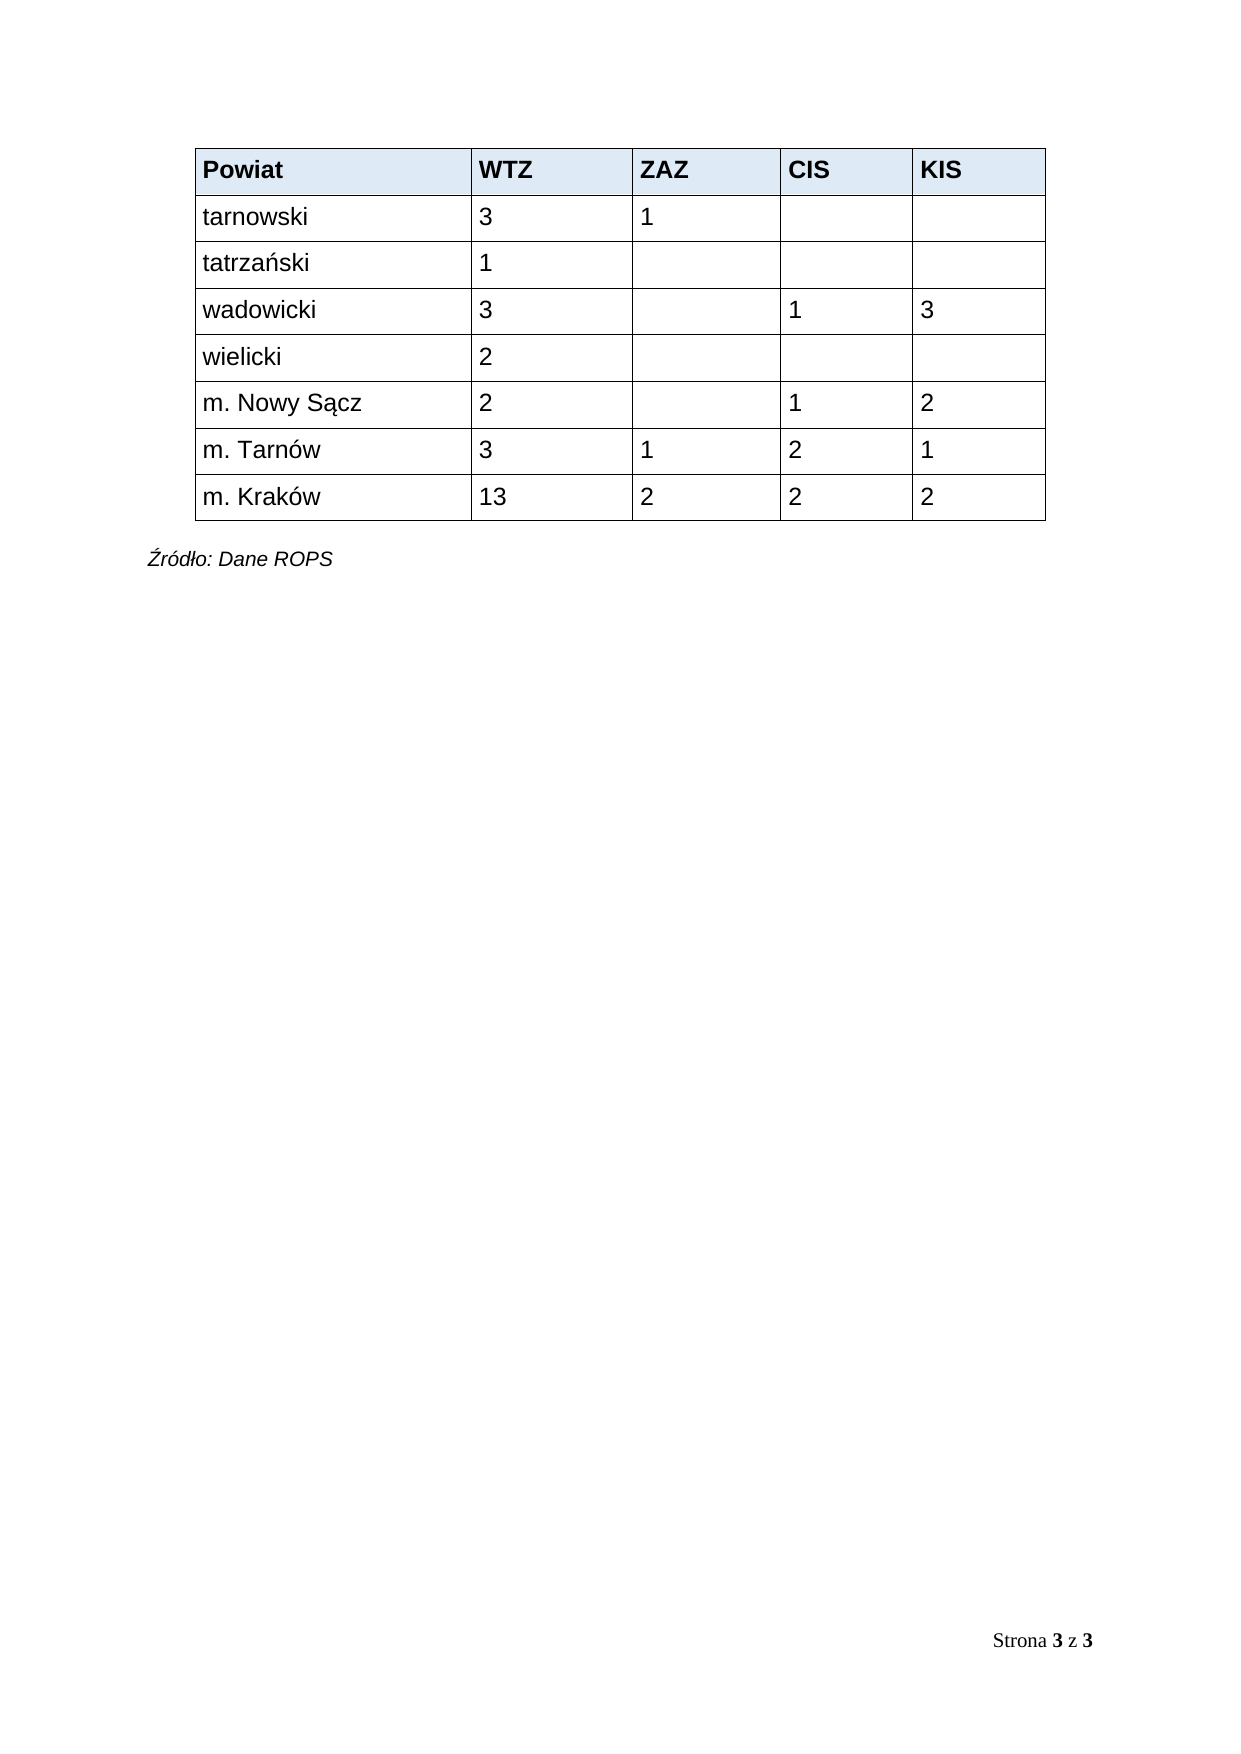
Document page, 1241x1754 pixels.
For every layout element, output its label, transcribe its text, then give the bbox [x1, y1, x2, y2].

table_cell 1 [913, 429, 1045, 474]
table_cell 2 [781, 475, 912, 520]
table_cell m. Nowy Sącz [196, 382, 471, 427]
table_cell [913, 242, 1045, 287]
table_cell 3 [472, 289, 632, 334]
table_header ZAZ [633, 149, 780, 194]
table_header WTZ [472, 149, 632, 194]
table_header CIS [781, 149, 912, 194]
table_cell 3 [913, 289, 1045, 334]
table_cell 2 [781, 429, 912, 474]
table_cell [633, 289, 780, 334]
table_cell [913, 335, 1045, 381]
table_cell wielicki [196, 335, 471, 381]
table_cell 1 [633, 196, 780, 241]
table_cell 2 [472, 335, 632, 381]
table_cell m. Tarnów [196, 429, 471, 474]
table_cell 1 [781, 289, 912, 334]
table_header KIS [913, 149, 1045, 194]
table_cell 2 [913, 475, 1045, 520]
table_cell 1 [781, 382, 912, 427]
table_cell [633, 382, 780, 427]
table_cell 13 [472, 475, 632, 520]
table_cell [913, 196, 1045, 241]
table_cell [633, 335, 780, 381]
table_cell [633, 242, 780, 287]
table_cell 1 [633, 429, 780, 474]
table_cell tatrzański [196, 242, 471, 287]
table_cell 1 [472, 242, 632, 287]
table_cell 2 [913, 382, 1045, 427]
table_cell 3 [472, 429, 632, 474]
table_cell tarnowski [196, 196, 471, 241]
table_cell [781, 335, 912, 381]
table_cell 2 [472, 382, 632, 427]
text Źródło: Dane ROPS [148, 546, 1093, 570]
table_cell m. Kraków [196, 475, 471, 520]
table_cell wadowicki [196, 289, 471, 334]
table_header Powiat [196, 149, 471, 194]
table_cell 2 [633, 475, 780, 520]
table_cell [781, 196, 912, 241]
table_cell 3 [472, 196, 632, 241]
table_cell [781, 242, 912, 287]
